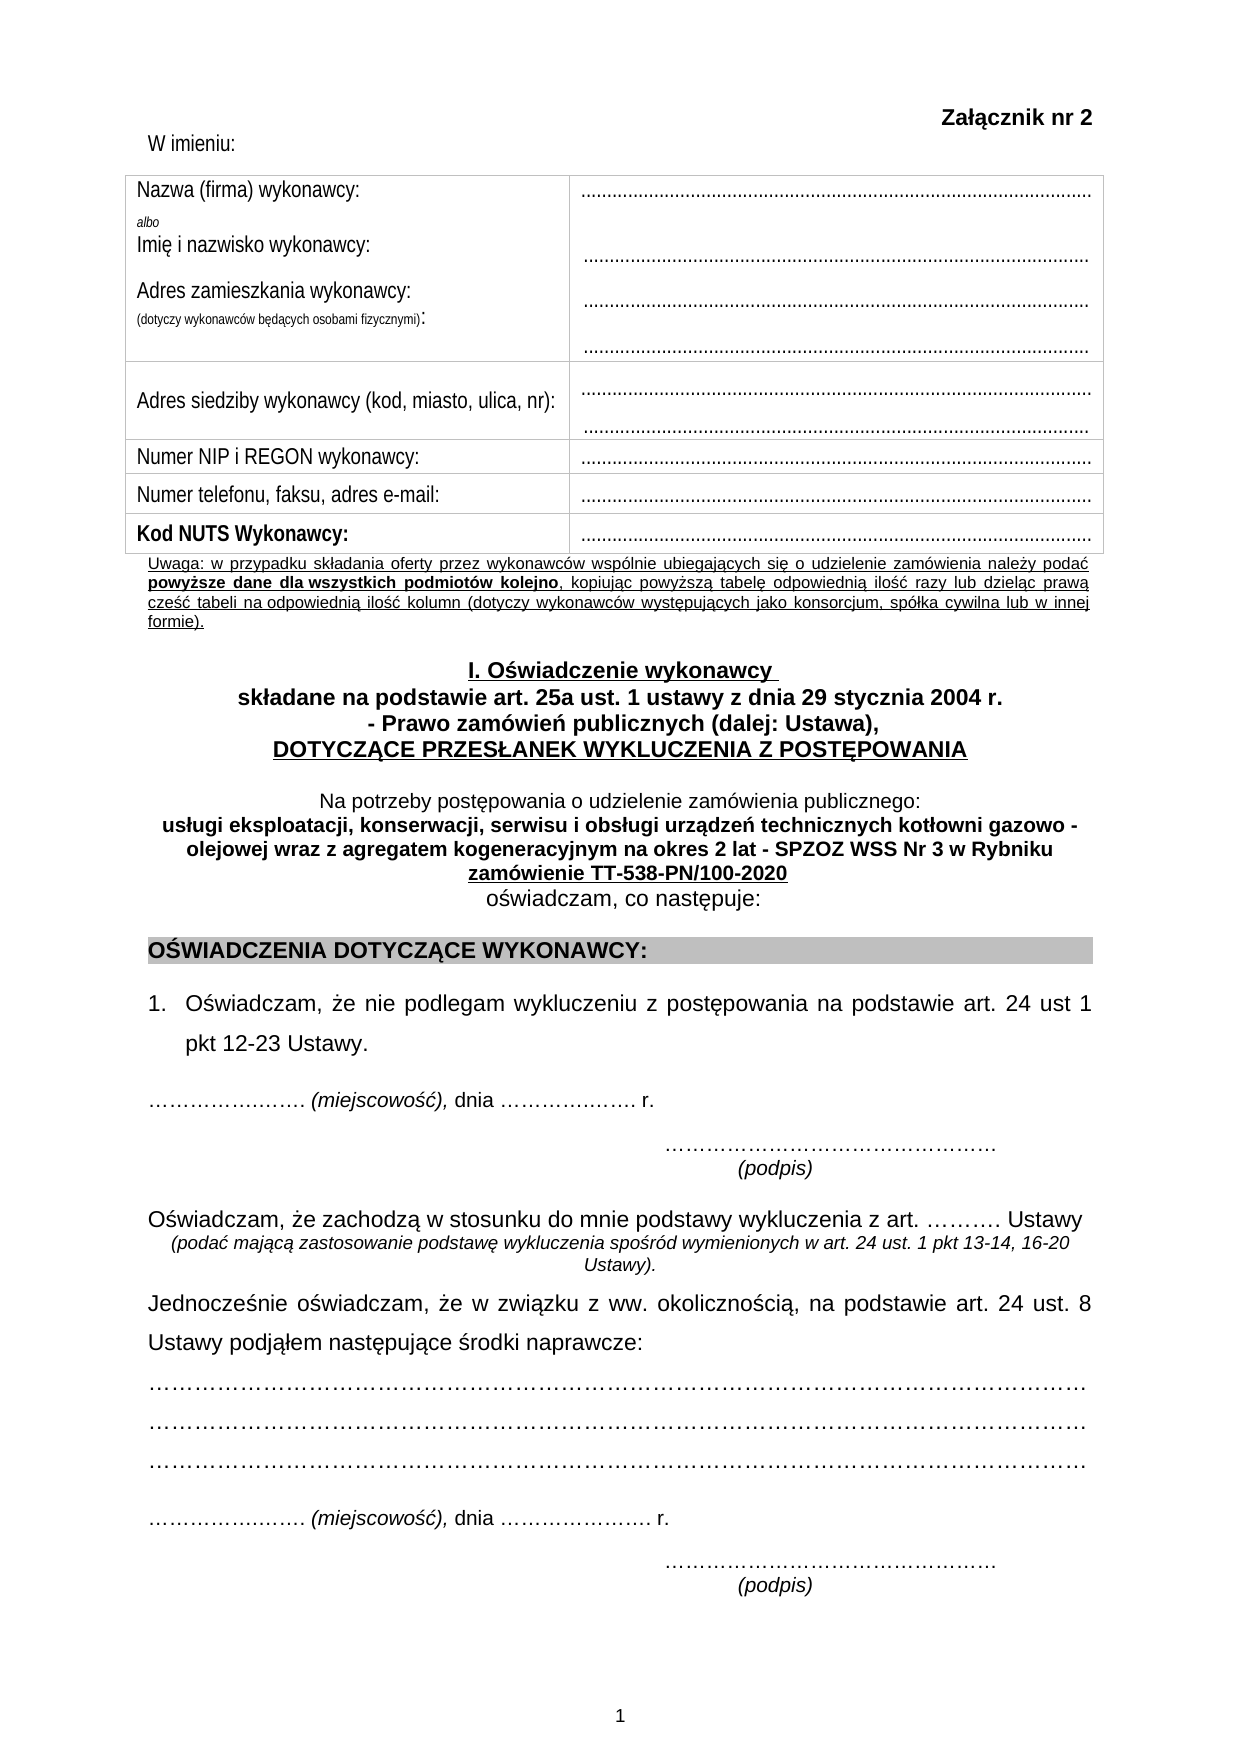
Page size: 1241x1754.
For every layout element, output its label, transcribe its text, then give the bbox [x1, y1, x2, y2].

text I. Oświadczenie wykonawcy [148, 657, 1093, 683]
text …………….……. (miejscowość), dnia …………………. r. [148, 1506, 1093, 1530]
text oświadczam, co następuje: [148, 885, 1093, 911]
text Jednocześnie oświadczam, że w związku z ww. okolicznością, na podstawie art. 24 ust. 8 Ustawy podjąłem następujące środki naprawcze: [148, 1289, 1093, 1355]
text ………………………………………………………………………………………………………………………………………………………………………………………………………………………… [148, 1408, 1093, 1474]
text (podpis) [738, 1573, 1093, 1597]
text ………………………………………… [148, 1549, 1093, 1573]
text OŚWIADCZENIA DOTYCZĄCE WYKONAWCY: [148, 937, 1093, 964]
table_cell Numer telefonu, faksu, adres e-mail: [126, 474, 569, 513]
text ………………………………………… [148, 1131, 1093, 1155]
table_cell .................................................................................................. ................................................................................................. [570, 362, 1103, 438]
text zamówienie TT-538-PN/100-2020 [148, 861, 1107, 885]
text (podać mającą zastosowanie podstawę wykluczenia spośród wymienionych w art. 24 ust. 1 pkt 13-14, 16-20 Ustawy). [148, 1232, 1093, 1275]
text …………….……. (miejscowość), dnia ………….……. r. [148, 1088, 1093, 1112]
text Załącznik nr 2 [148, 103, 1093, 130]
table_cell Numer NIP i REGON wykonawcy: [126, 440, 569, 473]
table_cell .................................................................................................. [570, 474, 1103, 513]
text (podpis) [738, 1155, 1093, 1179]
table_header Nazwa (firma) wykonawcy: albo Imię i nazwisko wykonawcy: Adres zamieszkania wykonawcy: (dotyczy wykonawców będących osobami fizycznymi): [126, 176, 569, 361]
table_header .................................................................................................. ................................................................................................. ................................................................................................. ................................................................................................. [570, 176, 1103, 361]
text W imieniu: [148, 130, 1093, 156]
text Uwaga: w przypadku składania oferty przez wykonawców wspólnie ubiegających się o udzielenie zamówienia należy podać powyższe dane dla wszystkich podmiotów kolejno, kopiując powyższą tabelę odpowiednią ilość razy lub dzieląc prawą cześć tabeli na odpowiednią ilość kolumn (dotyczy wykonawców występujących jako konsorcjum, spółka cywilna lub w innej formie). [148, 554, 1090, 609]
list Oświadczam, że nie podlegam wykluczeniu z postępowania na podstawie art. 24 ust 1 pkt 12-23 Ustawy. [148, 990, 1093, 1056]
table_cell .................................................................................................. [570, 514, 1103, 553]
text - Prawo zamówień publicznych (dalej: Ustawa), [148, 710, 1093, 736]
table_cell .................................................................................................. [570, 440, 1103, 473]
text usługi eksploatacji, konserwacji, serwisu i obsługi urządzeń technicznych kotłowni gazowo - olejowej wraz z agregatem kogeneracyjnym na okres 2 lat - SPZOZ WSS Nr 3 w Rybniku [148, 813, 1093, 861]
table_cell Adres siedziby wykonawcy (kod, miasto, ulica, nr): [126, 362, 569, 438]
text DOTYCZĄCE PRZESŁANEK WYKLUCZENIA Z POSTĘPOWANIA [148, 736, 1093, 762]
text …………………………………………………………………………………………………………… [148, 1368, 1093, 1395]
text Na potrzeby postępowania o udzielenie zamówienia publicznego: [148, 789, 1093, 813]
table_cell Kod NUTS Wykonawcy: [126, 514, 569, 553]
text składane na podstawie art. 25a ust. 1 ustawy z dnia 29 stycznia 2004 r. [148, 683, 1093, 710]
text Oświadczam, że zachodzą w stosunku do mnie podstawy wykluczenia z art. ………. Ustawy [148, 1206, 1093, 1232]
